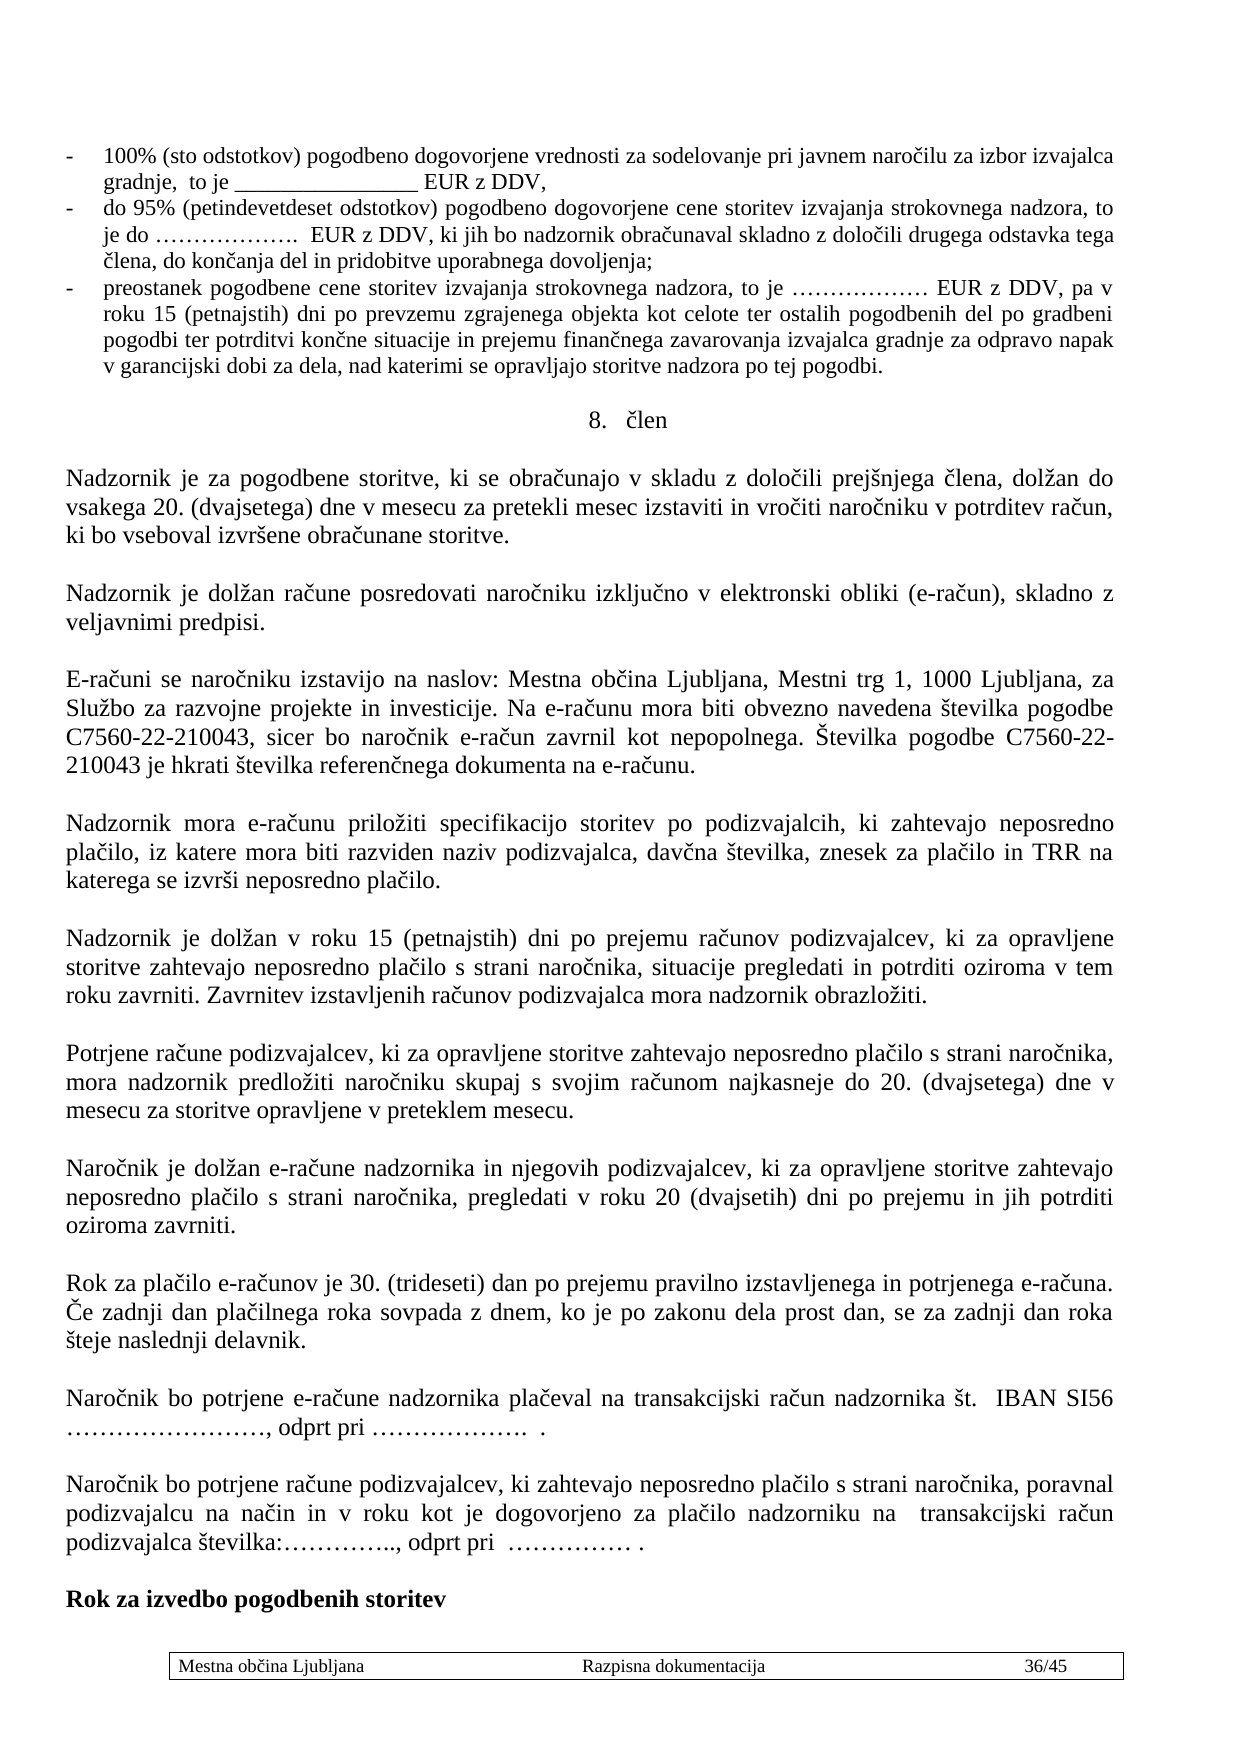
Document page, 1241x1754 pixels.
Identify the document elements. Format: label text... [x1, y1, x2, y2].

text Potrjene račune podizvajalcev, ki za opravljene storitve zahtevajo neposredno plačilo s strani naročnika, mora nadzornik predložiti naročniku skupaj s svojim računom najkasneje do 20. (dvajsetega) dne v mesecu za storitve opravljene v preteklem mesecu. [66, 1038, 1115, 1124]
text Nadzornik je dolžan v roku 15 (petnajstih) dni po prejemu računov podizvajalcev, ki za opravljene storitve zahtevajo neposredno plačilo s strani naročnika, situacije pregledati in potrditi oziroma v tem roku zavrniti. Zavrnitev izstavljenih računov podizvajalca mora nadzornik obrazložiti. [66, 923, 1115, 1009]
text Rok za izvedbo pogodbenih storitev [66, 1584, 1115, 1613]
list člen [141, 405, 1115, 434]
text Nadzornik mora e-računu priložiti specifikacijo storitev po podizvajalcih, ki zahtevajo neposredno plačilo, iz katere mora biti razviden naziv podizvajalca, davčna številka, znesek za plačilo in TRR na katerega se izvrši neposredno plačilo. [66, 808, 1115, 894]
text Nadzornik je za pogodbene storitve, ki se obračunajo v skladu z določili prejšnjega člena, dolžan do vsakega 20. (dvajsetega) dne v mesecu za pretekli mesec izstaviti in vročiti naročniku v potrditev račun, ki bo vseboval izvršene obračunane storitve. [66, 463, 1115, 549]
text Nadzornik je dolžan račune posredovati naročniku izključno v elektronski obliki (e-račun), skladno z veljavnimi predpisi. [66, 578, 1115, 635]
text Naročnik bo potrjene e-račune nadzornika plačeval na transakcijski račun nadzornika št. IBAN SI56 ……………………, odprt pri ………………. . [66, 1383, 1115, 1440]
list 100% (sto odstotkov) pogodbeno dogovorjene vrednosti za sodelovanje pri javnem naročilu za izbor izvajalca gradnje, to je ________________ EUR z DDV, [66, 142, 1115, 194]
text E-računi se naročniku izstavijo na naslov: Mestna občina Ljubljana, Mestni trg 1, 1000 Ljubljana, za Službo za razvojne projekte in investicije. Na e-računu mora biti obvezno navedena številka pogodbe C7560-22-210043, sicer bo naročnik e-račun zavrnil kot nepopolnega. Številka pogodbe C7560-22-210043 je hkrati številka referenčnega dokumenta na e-računu. [66, 664, 1115, 779]
text Naročnik je dolžan e-račune nadzornika in njegovih podizvajalcev, ki za opravljene storitve zahtevajo neposredno plačilo s strani naročnika, pregledati v roku 20 (dvajsetih) dni po prejemu in jih potrditi oziroma zavrniti. [66, 1153, 1115, 1239]
list preostanek pogodbene cene storitev izvajanja strokovnega nadzora, to je ……………… EUR z DDV, pa v roku 15 (petnajstih) dni po prevzemu zgrajenega objekta kot celote ter ostalih pogodbenih del po gradbeni pogodbi ter potrditvi končne situacije in prejemu finančnega zavarovanja izvajalca gradnje za odpravo napak v garancijski dobi za dela, nad katerimi se opravljajo storitve nadzora po tej pogodbi. [66, 273, 1115, 379]
text Naročnik bo potrjene račune podizvajalcev, ki zahtevajo neposredno plačilo s strani naročnika, poravnal podizvajalcu na način in v roku kot je dogovorjeno za plačilo nadzorniku na transakcijski račun podizvajalca številka:………….., odprt pri …………… . [66, 1469, 1115, 1555]
list do 95% (petindevetdeset odstotkov) pogodbeno dogovorjene cene storitev izvajanja strokovnega nadzora, to je do ………………. EUR z DDV, ki jih bo nadzornik obračunaval skladno z določili drugega odstavka tega člena, do končanja del in pridobitve uporabnega dovoljenja; [66, 194, 1115, 273]
text Rok za plačilo e-računov je 30. (trideseti) dan po prejemu pravilno izstavljenega in potrjenega e-računa. Če zadnji dan plačilnega roka sovpada z dnem, ko je po zakonu dela prost dan, se za zadnji dan roka šteje naslednji delavnik. [66, 1268, 1115, 1354]
